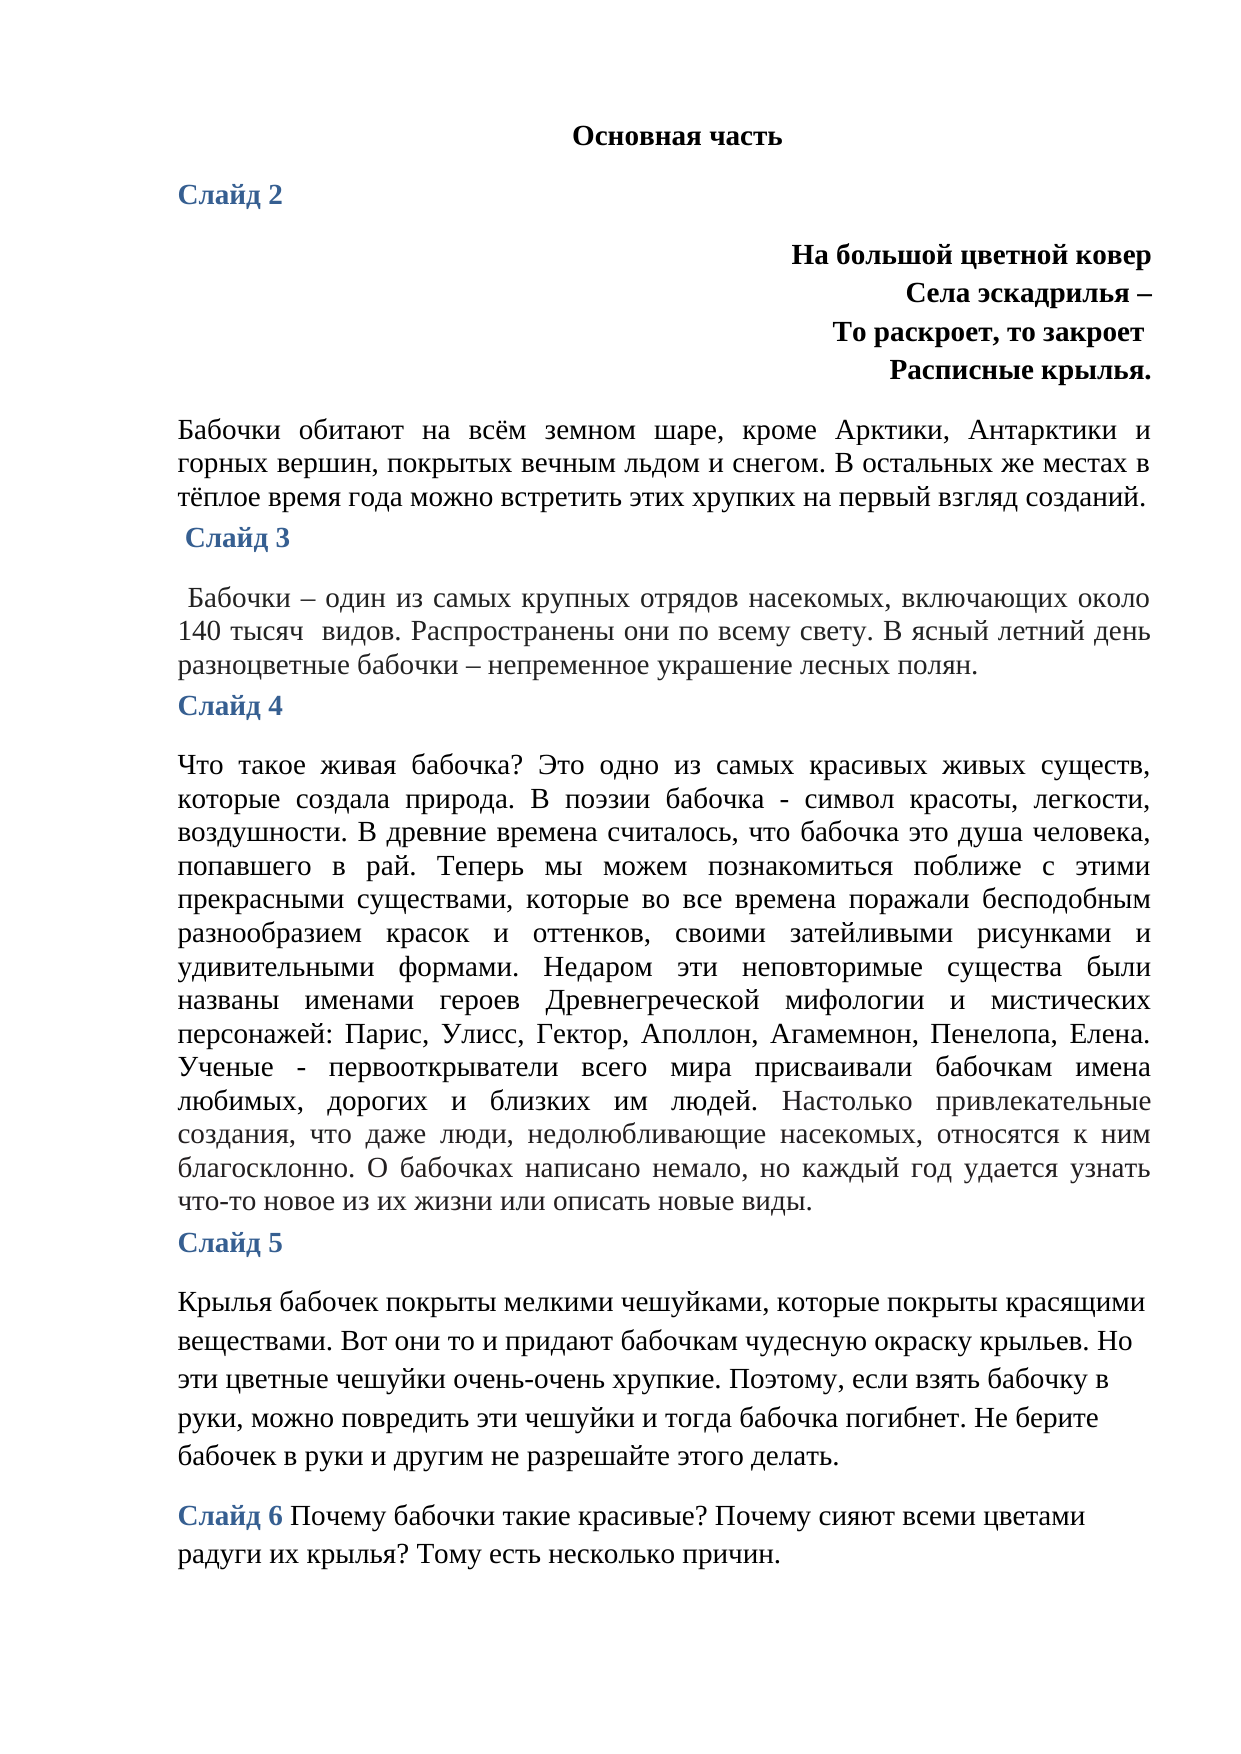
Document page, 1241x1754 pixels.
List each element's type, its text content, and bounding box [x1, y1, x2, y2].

text Слайд 2 [177, 177, 1152, 211]
text Слайд 4 [177, 688, 1152, 722]
text Бабочки – один из самых крупных отрядов насекомых, включающих около 140 тысяч видов. Распространены они по всему свету. В ясный летний день разноцветные бабочки – непременное украшение лесных полян. [177, 580, 1152, 680]
text Крылья бабочек покрыты мелкими чешуйками, которые покрыты красящими веществами. Вот они то и придают бабочкам чудесную окраску крыльев. Но эти цветные чешуйки очень-очень хрупкие. Поэтому, если взять бабочку в руки, можно повредить эти чешуйки и тогда бабочка погибнет. Не берите бабочек в руки и другим не разрешайте этого делать. [177, 1284, 1152, 1472]
text Слайд 6 Почему бабочки такие красивые? Почему сияют всеми цветами радуги их крылья? Тому есть несколько причин. [177, 1498, 1152, 1570]
text Что такое живая бабочка? Это одно из самых красивых живых существ, которые создала природа. В поэзии бабочка - символ красоты, легкости, воздушности. В древние времена считалось, что бабочка это душа человека, попавшего в рай. Теперь мы можем познакомиться поближе с этими прекрасными существами, которые во все времена поражали бесподобным разнообразием красок и оттенков, своими затейливыми рисунками и удивительными формами. Недаром эти неповторимые существа были названы именами героев Древнегреческой мифологии и мистических персонажей: Парис, Улисс, Гектор, Аполлон, Агамемнон, Пенелопа, Елена. Ученые - первооткрыватели всего мира присваивали бабочкам имена любимых, дорогих и близких им людей. Настолько привлекательные создания, что даже люди, недолюбливающие насекомых, относятся к ним благосклонно. О бабочках написано немало, но каждый год удается узнать что-то новое из их жизни или описать новые виды. [177, 747, 1152, 1217]
text Слайд 3 [177, 520, 1152, 554]
text Слайд 5 [177, 1225, 1152, 1258]
text Основная часть [177, 118, 1152, 152]
text На большой цветной ковер Села эскадрилья – То раскроет, то закроет Расписные крылья. [177, 237, 1152, 386]
